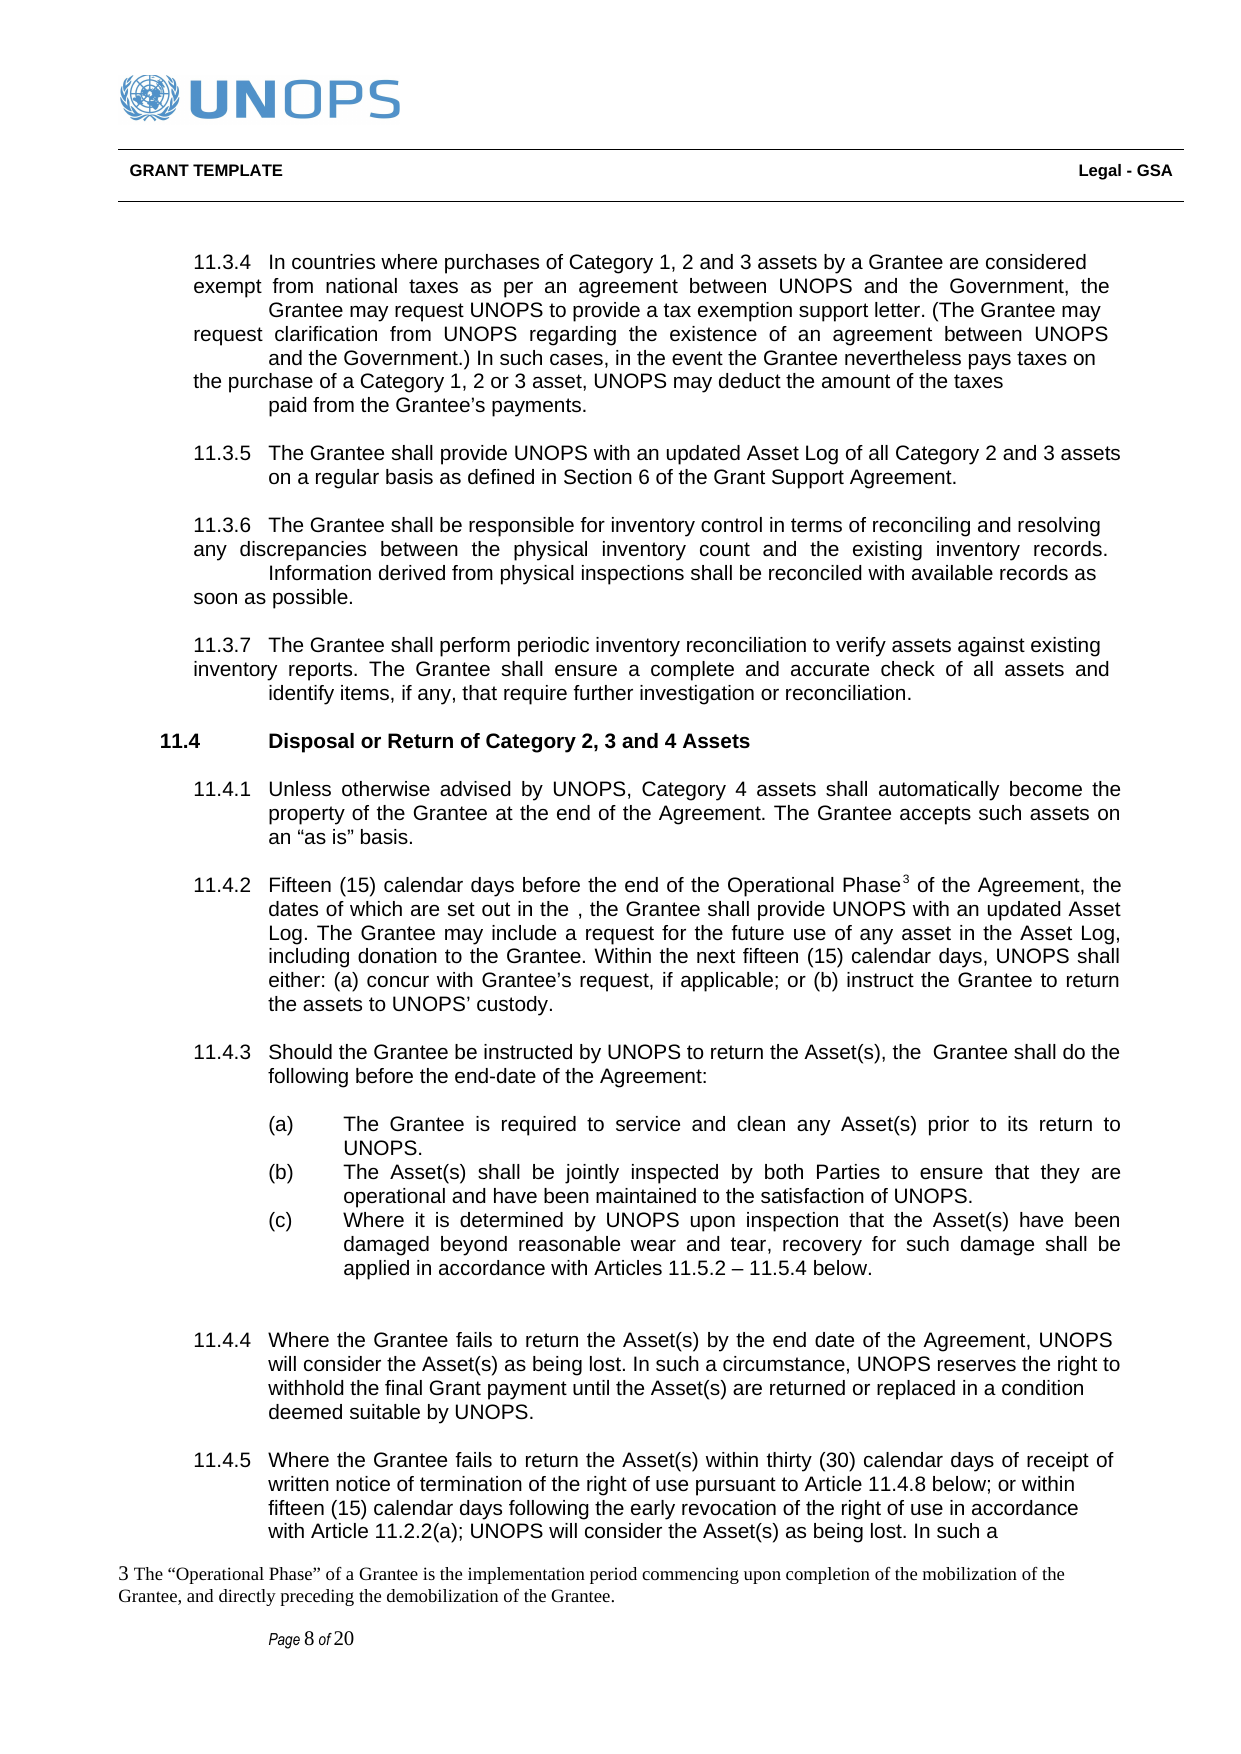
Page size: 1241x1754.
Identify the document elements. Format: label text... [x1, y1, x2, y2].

text 11.3.7 The Grantee shall perform periodic inventory reconciliation to verify assets against existing inventory reports. The Grantee shall ensure a complete and accurate check of all assets and identify items, if any, that require further investigation or reconciliation. [193, 633, 1122, 705]
text 11.4.1 Unless otherwise advised by UNOPS, Category 4 assets shall automatically become the property of the Grantee at the end of the Agreement. The Grantee accepts such assets on an “as is” basis. [193, 777, 1122, 848]
text 11.3.6 The Grantee shall be responsible for inventory control in terms of reconciling and resolving any discrepancies between the physical inventory count and the existing inventory records. Information derived from physical inspections shall be reconciled with available records as soon as possible. [193, 513, 1122, 609]
list The Grantee is required to service and clean any Asset(s) prior to its return to UNOPS. [268, 1112, 1122, 1160]
picture [118, 75, 400, 125]
text 11.3.4 In countries where purchases of Category 1, 2 and 3 assets by a Grantee are considered exempt from national taxes as per an agreement between UNOPS and the Government, the Grantee may request UNOPS to provide a tax exemption support letter. (The Grantee may request clarification from UNOPS regarding the existence of an agreement between UNOPS and the Government.) In such cases, in the event the Grantee nevertheless pays taxes on the purchase of a Category 1, 2 or 3 asset, UNOPS may deduct the amount of the taxes paid from the Grantee’s payments. [193, 249, 1122, 417]
list Where it is determined by UNOPS upon inspection that the Asset(s) have been damaged beyond reasonable wear and tear, recovery for such damage shall be applied in accordance with Articles 11.5.2 – 11.5.4 below. [268, 1208, 1122, 1280]
text 11.4.3 Should the Grantee be instructed by UNOPS to return the Asset(s), the Grantee shall do the following before the end-date of the Agreement: [193, 1040, 1122, 1088]
text 11.4.4 Where the Grantee fails to return the Asset(s) by the end date of the Agreement, UNOPS will consider the Asset(s) as being lost. In such a circumstance, UNOPS reserves the right to withhold the final Grant payment until the Asset(s) are returned or replaced in a condition deemed suitable by UNOPS. [193, 1328, 1122, 1423]
list The Asset(s) shall be jointly inspected by both Parties to ensure that they are operational and have been maintained to the satisfaction of UNOPS. [268, 1160, 1122, 1208]
text 11.4.2 Fifteen (15) calendar days before the end of the Operational Phase of the Agreement, the dates of which are set out in the , the Grantee shall provide UNOPS with an updated Asset Log. The Grantee may include a request for the future use of any asset in the Asset Log, including donation to the Grantee. Within the next fifteen (15) calendar days, UNOPS shall either: (a) concur with Grantee’s request, if applicable; or (b) instruct the Grantee to return the assets to UNOPS’ custody. [193, 872, 1122, 1016]
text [193, 1447, 1122, 1543]
text 11.4 Disposal or Return of Category 2, 3 and 4 Assets [159, 729, 1122, 753]
text 11.3.5 The Grantee shall provide UNOPS with an updated Asset Log of all Category 2 and 3 assets on a regular basis as defined in Section 6 of the Grant Support Agreement. [193, 441, 1122, 489]
